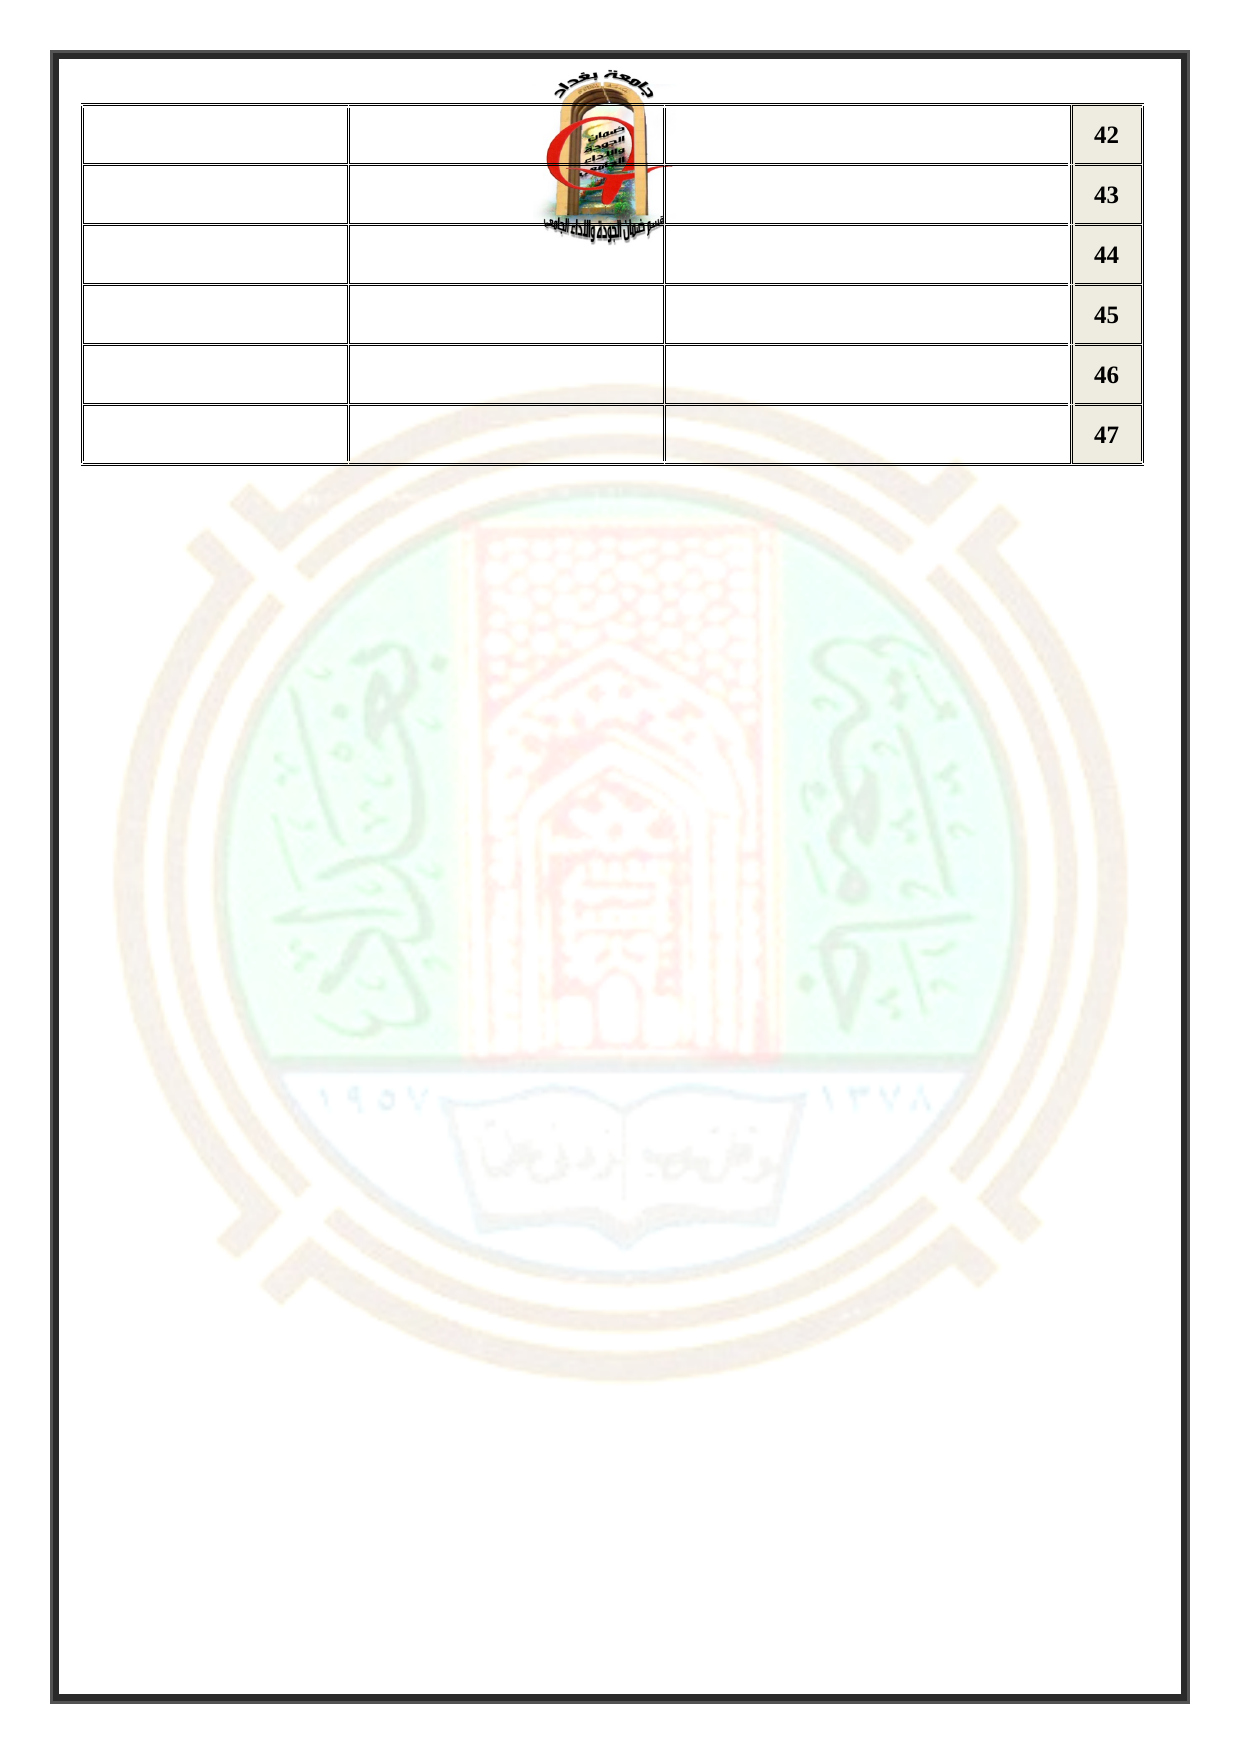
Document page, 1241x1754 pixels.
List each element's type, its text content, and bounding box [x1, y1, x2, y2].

table_cell [83, 403, 349, 463]
table_cell [350, 286, 663, 343]
table_cell 47 [1073, 403, 1142, 463]
table_cell [84, 286, 347, 343]
table_cell 46 [1073, 343, 1141, 403]
table_cell [664, 403, 1070, 463]
table_cell 45 [1073, 283, 1141, 343]
table_cell [666, 343, 1070, 403]
table_cell [666, 163, 1070, 223]
table_cell 42 [1073, 106, 1142, 163]
table_cell [666, 283, 1070, 343]
table_cell [84, 346, 347, 403]
table_cell [84, 166, 347, 223]
table_cell 44 [1073, 223, 1141, 283]
table_cell [349, 406, 664, 463]
table_cell [350, 226, 663, 283]
picture [533, 67, 677, 103]
table_cell [350, 166, 663, 223]
table_cell [350, 346, 663, 403]
table_cell [83, 104, 349, 163]
table_cell [84, 226, 347, 283]
table_cell [349, 106, 664, 163]
table_cell 43 [1073, 163, 1141, 223]
table_cell [664, 106, 1070, 163]
table_cell [666, 223, 1070, 283]
